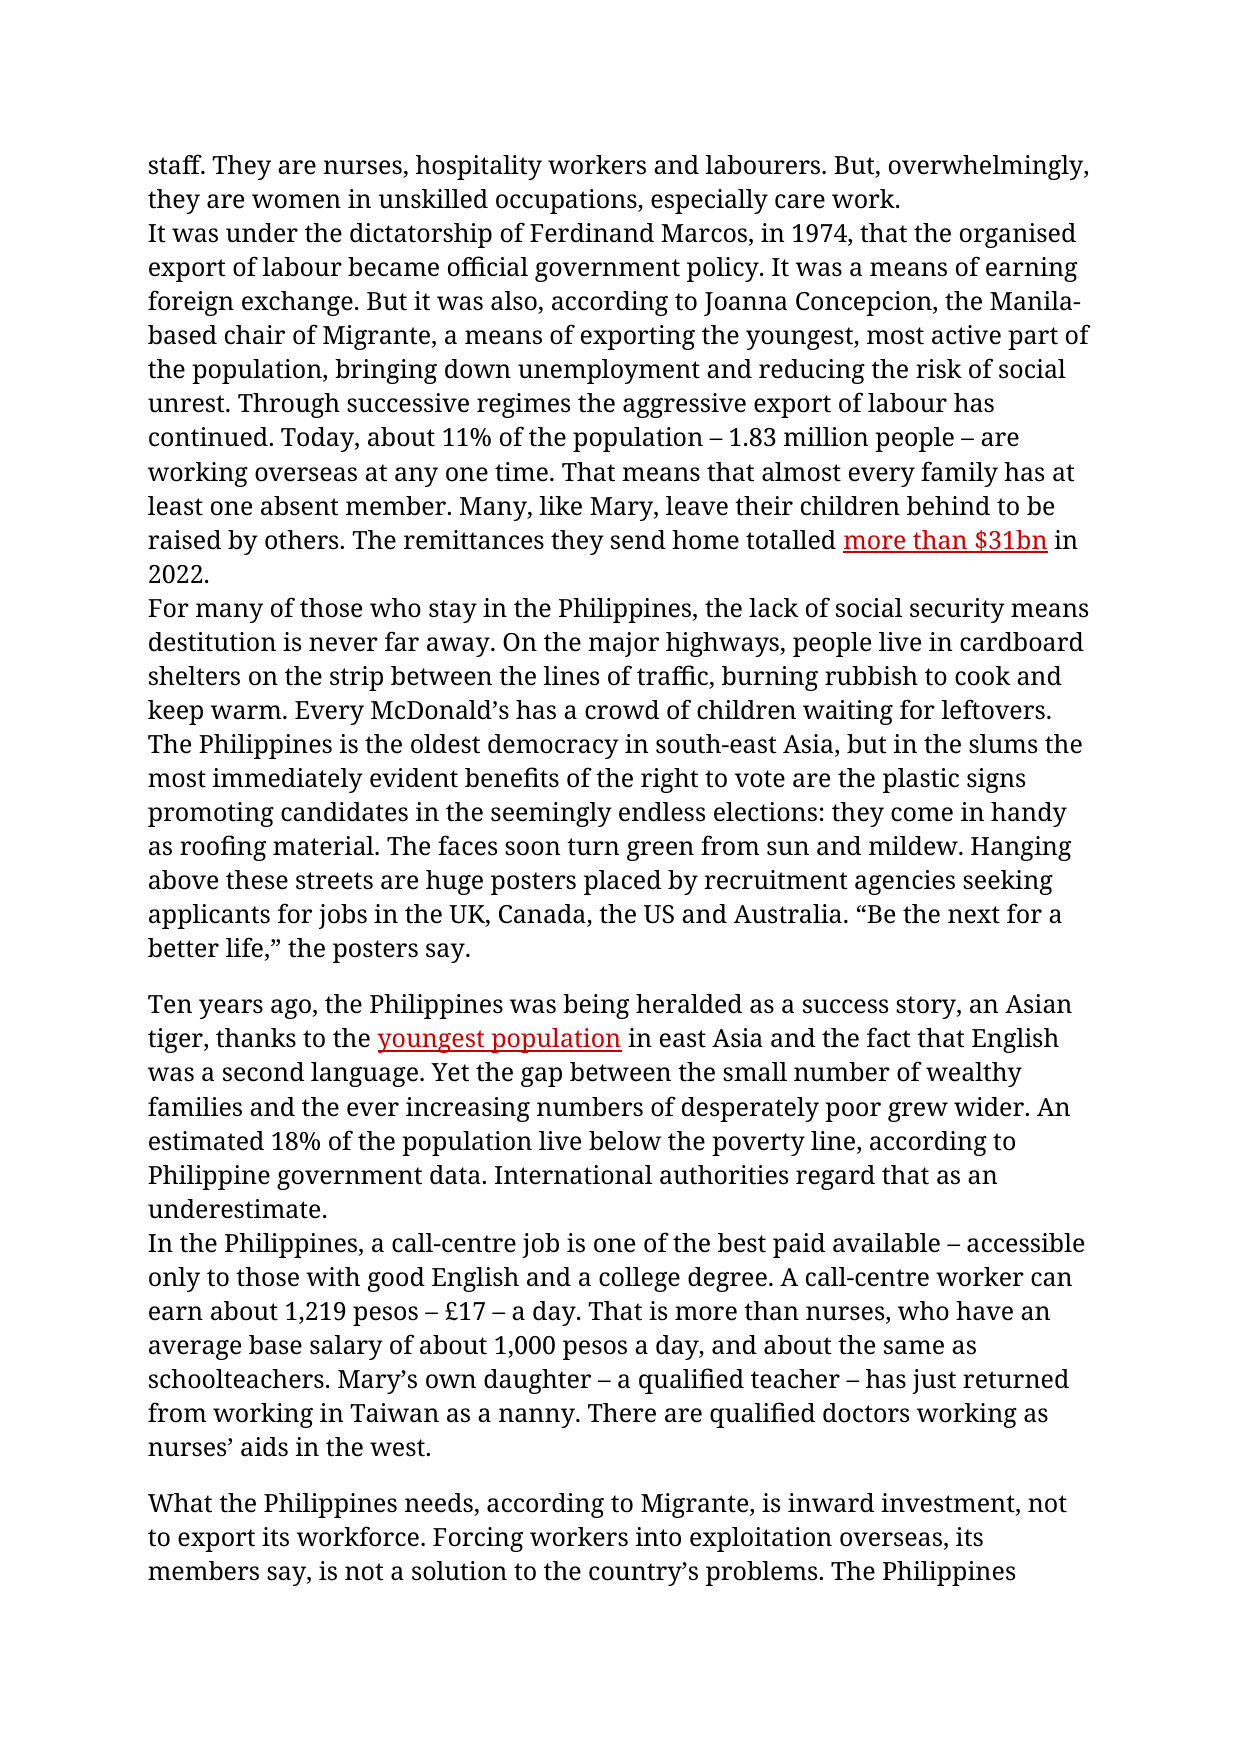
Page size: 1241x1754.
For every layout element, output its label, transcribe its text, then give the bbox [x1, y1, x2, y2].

text It was under the dictatorship of Ferdinand Marcos, in 1974, that the organised export of labour became official government policy. It was a means of earning foreign exchange. But it was also, according to Joanna Concepcion, the Manila-based chair of Migrante, a means of exporting the youngest, most active part of the population, bringing down unemployment and reducing the risk of social unrest. Through successive regimes the aggressive export of labour has continued. Today, about 11% of the population – 1.83 million people – are working overseas at any one time. That means that almost every family has at least one absent member. Many, like Mary, leave their children behind to be raised by others. The remittances they send home totalled more than $31bn in 2022. [148, 216, 1093, 590]
text For many of those who stay in the Philippines, the lack of social security means destitution is never far away. On the major highways, people live in cardboard shelters on the strip between the lines of traffic, burning rubbish to cook and keep warm. Every McDonald’s has a crowd of children waiting for leftovers. The Philippines is the oldest democracy in south-east Asia, but in the slums the most immediately evident benefits of the right to vote are the plastic signs promoting candidates in the seemingly endless elections: they come in handy as roofing material. The faces soon turn green from sun and mildew. Hanging above these streets are huge posters placed by recruitment agencies seeking applicants for jobs in the UK, Canada, the US and Australia. “Be the next for a better life,” the posters say. [148, 590, 1093, 965]
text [148, 1486, 1093, 1588]
text In the Philippines, a call-centre job is one of the best paid available – accessible only to those with good English and a college degree. A call-centre worker can earn about 1,219 pesos – £17 – a day. That is more than nurses, who have an average base salary of about 1,000 pesos a day, and about the same as schoolteachers. Mary’s own daughter – a qualified teacher – has just returned from working in Taiwan as a nanny. There are qualified doctors working as nurses’ aids in the west. [148, 1225, 1093, 1464]
text Ten years ago, the Philippines was being heralded as a success story, an Asian tiger, thanks to the youngest population in east Asia and the fact that English was a second language. Yet the gap between the small number of wealthy families and the ever increasing numbers of desperately poor grew wider. An estimated 18% of the population live below the poverty line, according to Philippine government data. International authorities regard that as an underestimate. [148, 987, 1093, 1225]
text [148, 148, 1093, 216]
